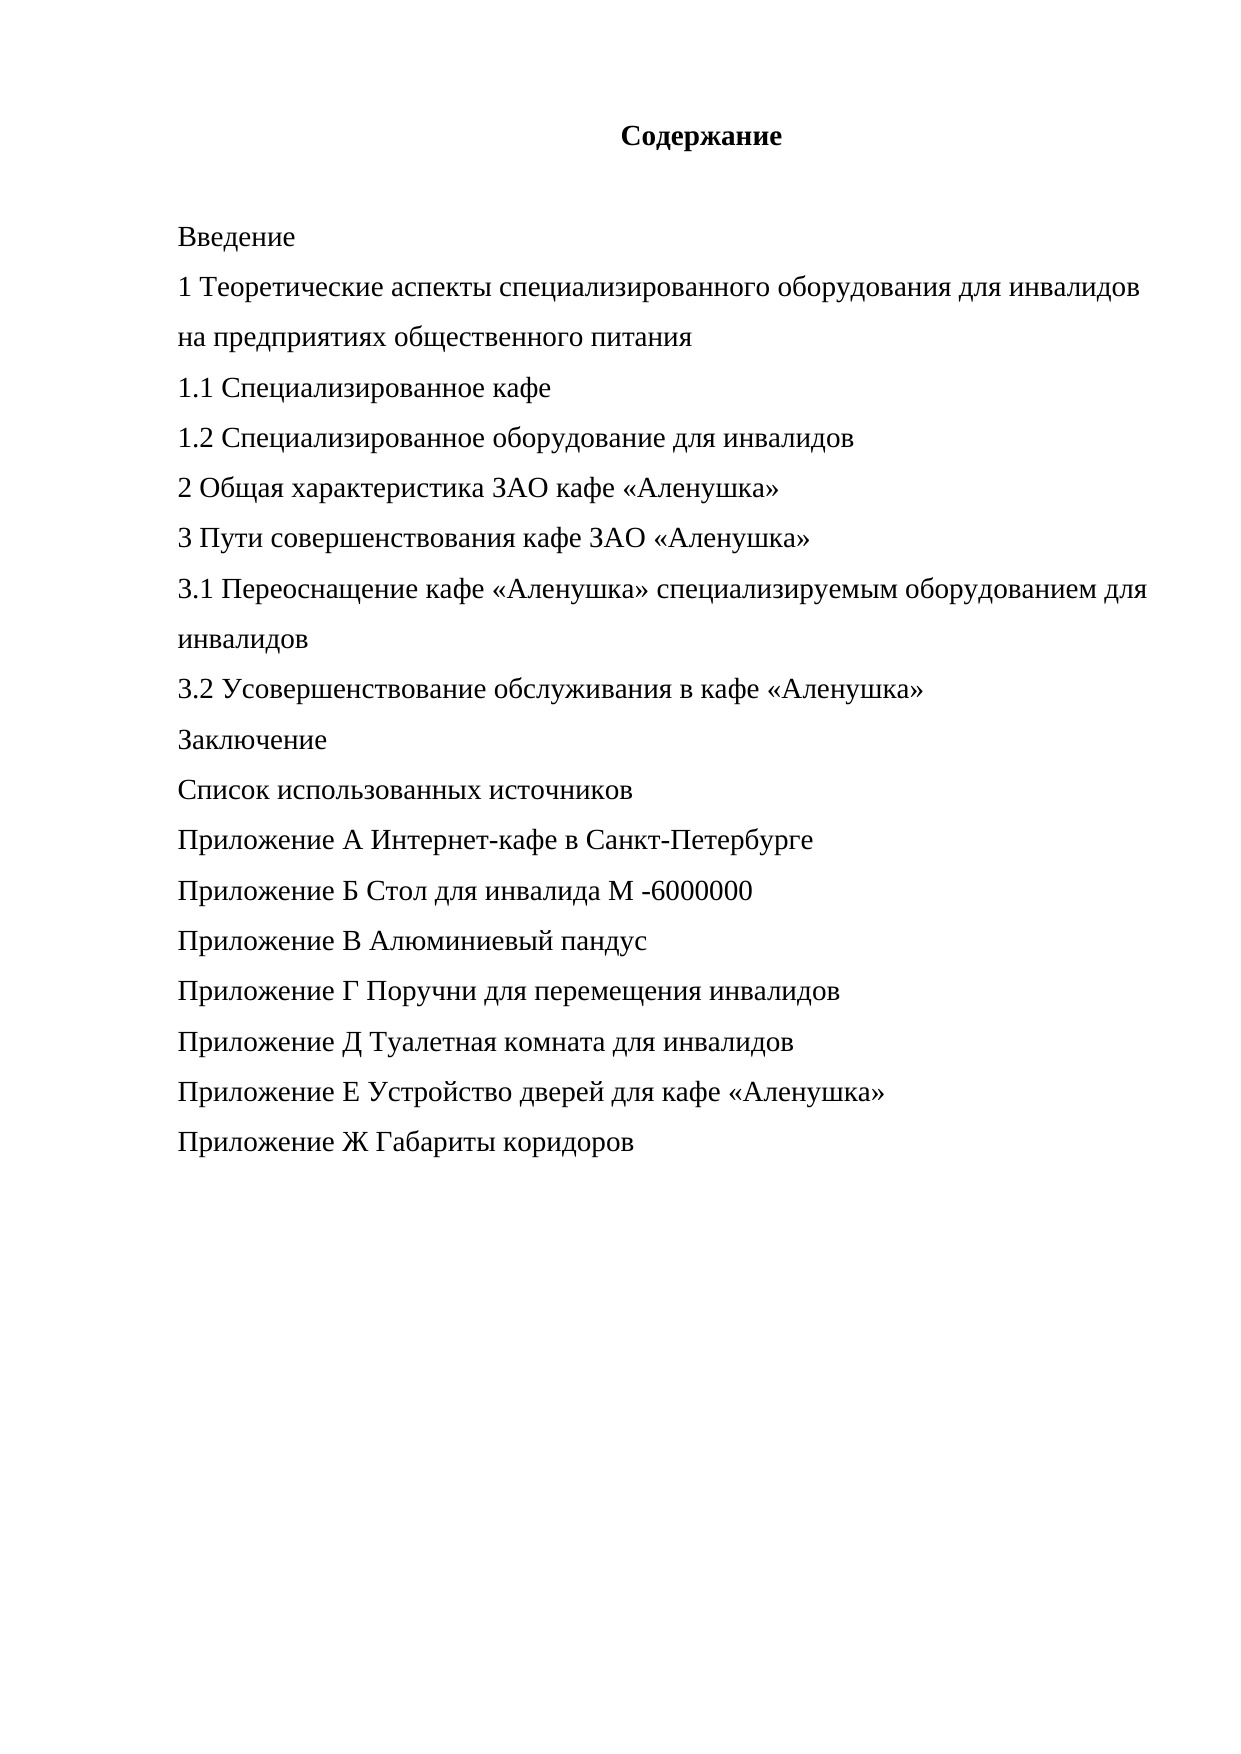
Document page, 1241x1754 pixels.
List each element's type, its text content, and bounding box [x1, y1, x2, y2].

text Приложение Ж Габариты коридоров [177, 1124, 1152, 1158]
text 2 Общая характеристика ЗАО кафе «Аленушка» [177, 470, 1152, 504]
text Приложение Д Туалетная комната для инвалидов [177, 1024, 1152, 1057]
text 3.1 Переоснащение кафе «Аленушка» специализируемым оборудованием для инвалидов [177, 571, 1152, 655]
text Введение [177, 219, 1152, 252]
text Содержание [177, 118, 1152, 152]
text 1.2 Специализированное оборудование для инвалидов [177, 420, 1152, 453]
text 3.2 Усовершенствование обслуживания в кафе «Аленушка» [177, 672, 1152, 705]
text Приложение Е Устройство дверей для кафе «Аленушка» [177, 1074, 1152, 1108]
text 3 Пути совершенствования кафе ЗАО «Аленушка» [177, 521, 1152, 554]
text 1 Теоретические аспекты специализированного оборудования для инвалидов на предприятиях общественного питания [177, 269, 1152, 353]
text Приложение А Интернет-кафе в Санкт-Петербурге [177, 822, 1152, 856]
text Приложение Г Поручни для перемещения инвалидов [177, 973, 1152, 1007]
text Приложение В Алюминиевый пандус [177, 923, 1152, 957]
text Заключение [177, 722, 1152, 755]
text 1.1 Специализированное кафе [177, 370, 1152, 403]
text Список использованных источников [177, 772, 1152, 806]
text Приложение Б Стол для инвалида М -6000000 [177, 873, 1152, 906]
